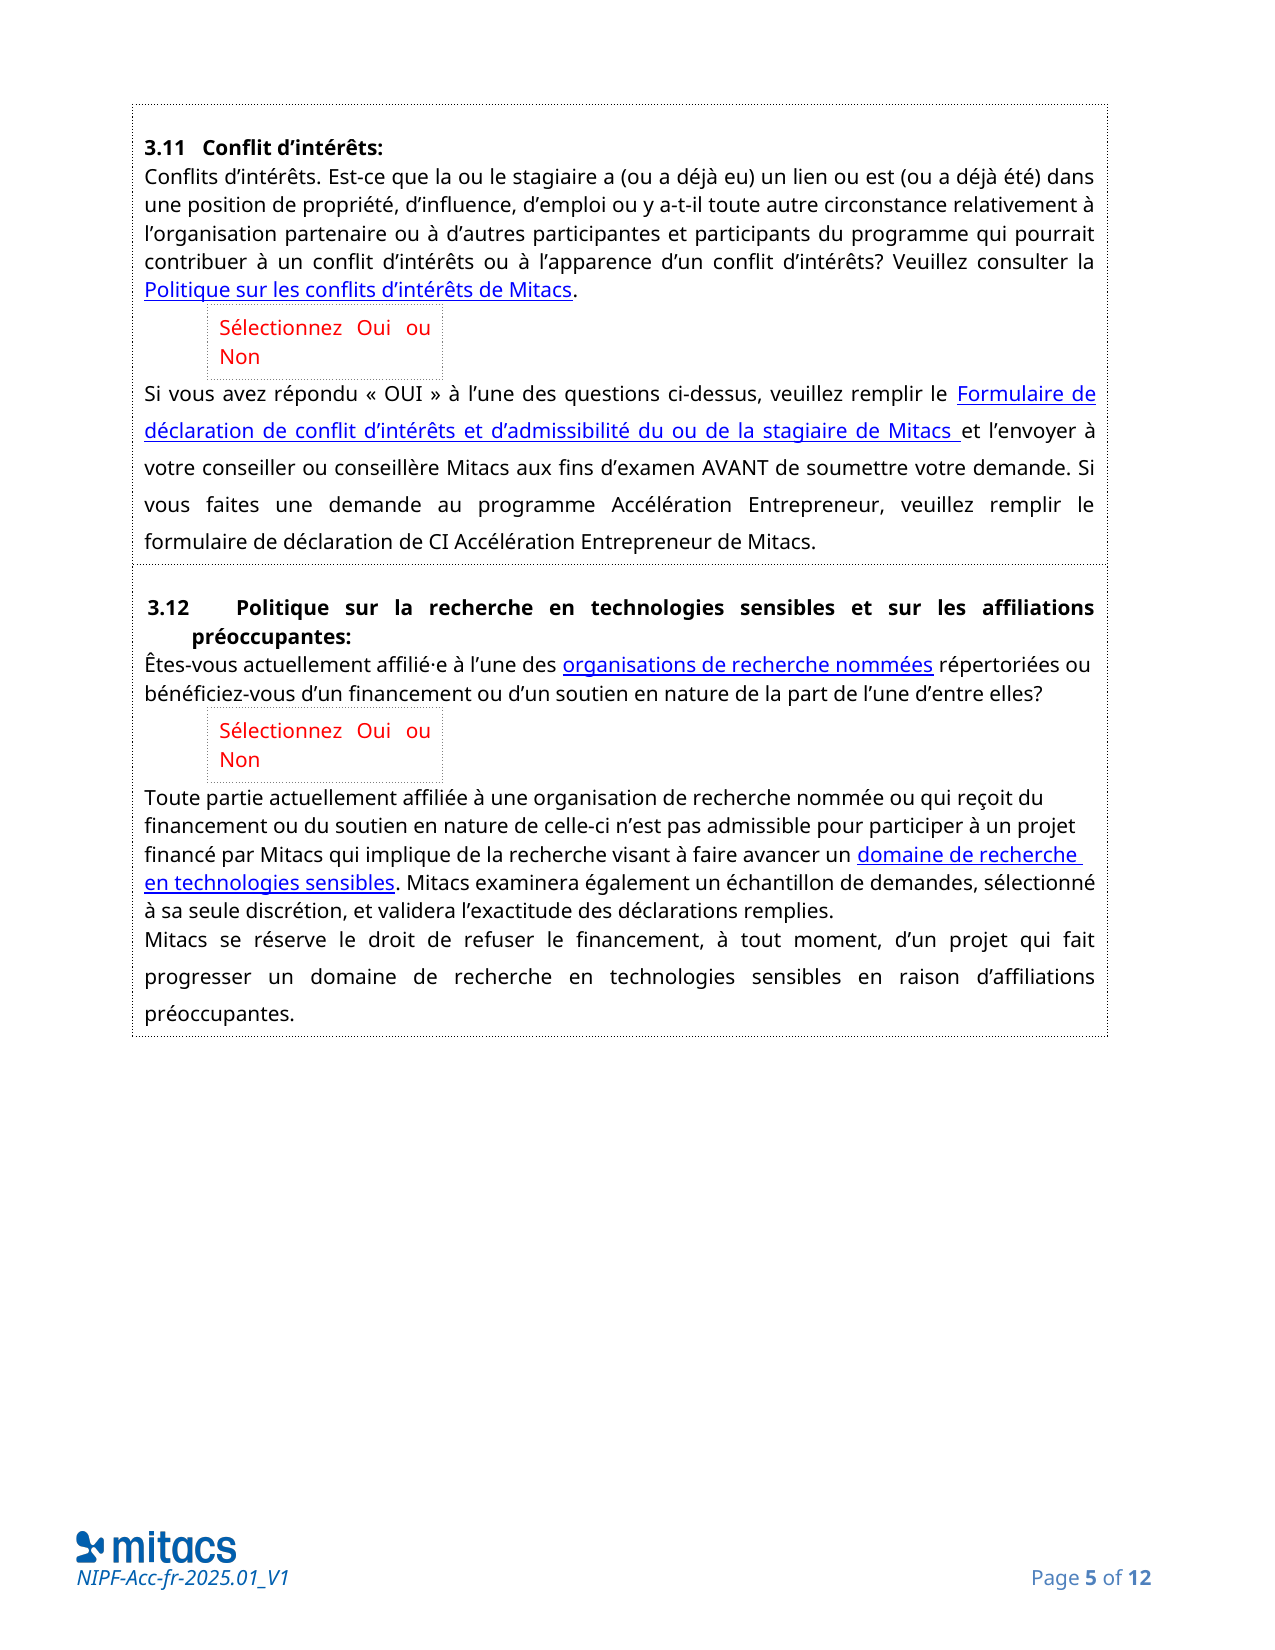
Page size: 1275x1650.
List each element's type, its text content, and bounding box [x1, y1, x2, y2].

table_header 3.11 Conflit d’intérêts: Conflits d’intérêts. Est-ce que la ou le stagiaire a (ou a déjà eu) un lien ou est (ou a déjà été) dans une position de propriété, d’influence, d’emploi ou y a-t-il toute autre circonstance relativement à l’organisation partenaire ou à d’autres participantes et participants du programme qui pourrait contribuer à un conflit d’intérêts ou à l’apparence d’un conflit d’intérêts? Veuillez consulter la Politique sur les conflits d’intérêts de Mitacs. Si vous avez répondu « OUI » à l’une des questions ci-dessus, veuillez remplir le Formulaire de déclaration de conflit d’intérêts et d’admissibilité du ou de la stagiaire de Mitacs et l’envoyer à votre conseiller ou conseillère Mitacs aux fins d’examen AVANT de soumettre votre demande. Si vous faites une demande au programme Accélération Entrepreneur, veuillez remplir le formulaire de déclaration de CI Accélération Entrepreneur de Mitacs. [133, 104, 1107, 564]
table_cell 3.12 Politique sur la recherche en technologies sensibles et sur les affiliations préoccupantes: Êtes-vous actuellement affilié·e à l’une des organisations de recherche nommées répertoriées ou bénéficiez-vous d’un financement ou d’un soutien en nature de la part de l’une d’entre elles? Toute partie actuellement affiliée à une organisation de recherche nommée ou qui reçoit du financement ou du soutien en nature de celle-ci n’est pas admissible pour participer à un projet financé par Mitacs qui implique de la recherche visant à faire avancer un domaine de recherche en technologies sensibles. Mitacs examinera également un échantillon de demandes, sélectionné à sa seule discrétion, et validera l’exactitude des déclarations remplies. Mitacs se réserve le droit de refuser le financement, à tout moment, d’un projet qui fait progresser un domaine de recherche en technologies sensibles en raison d’affiliations préoccupantes. [133, 564, 1107, 1036]
picture [76, 1531, 236, 1563]
